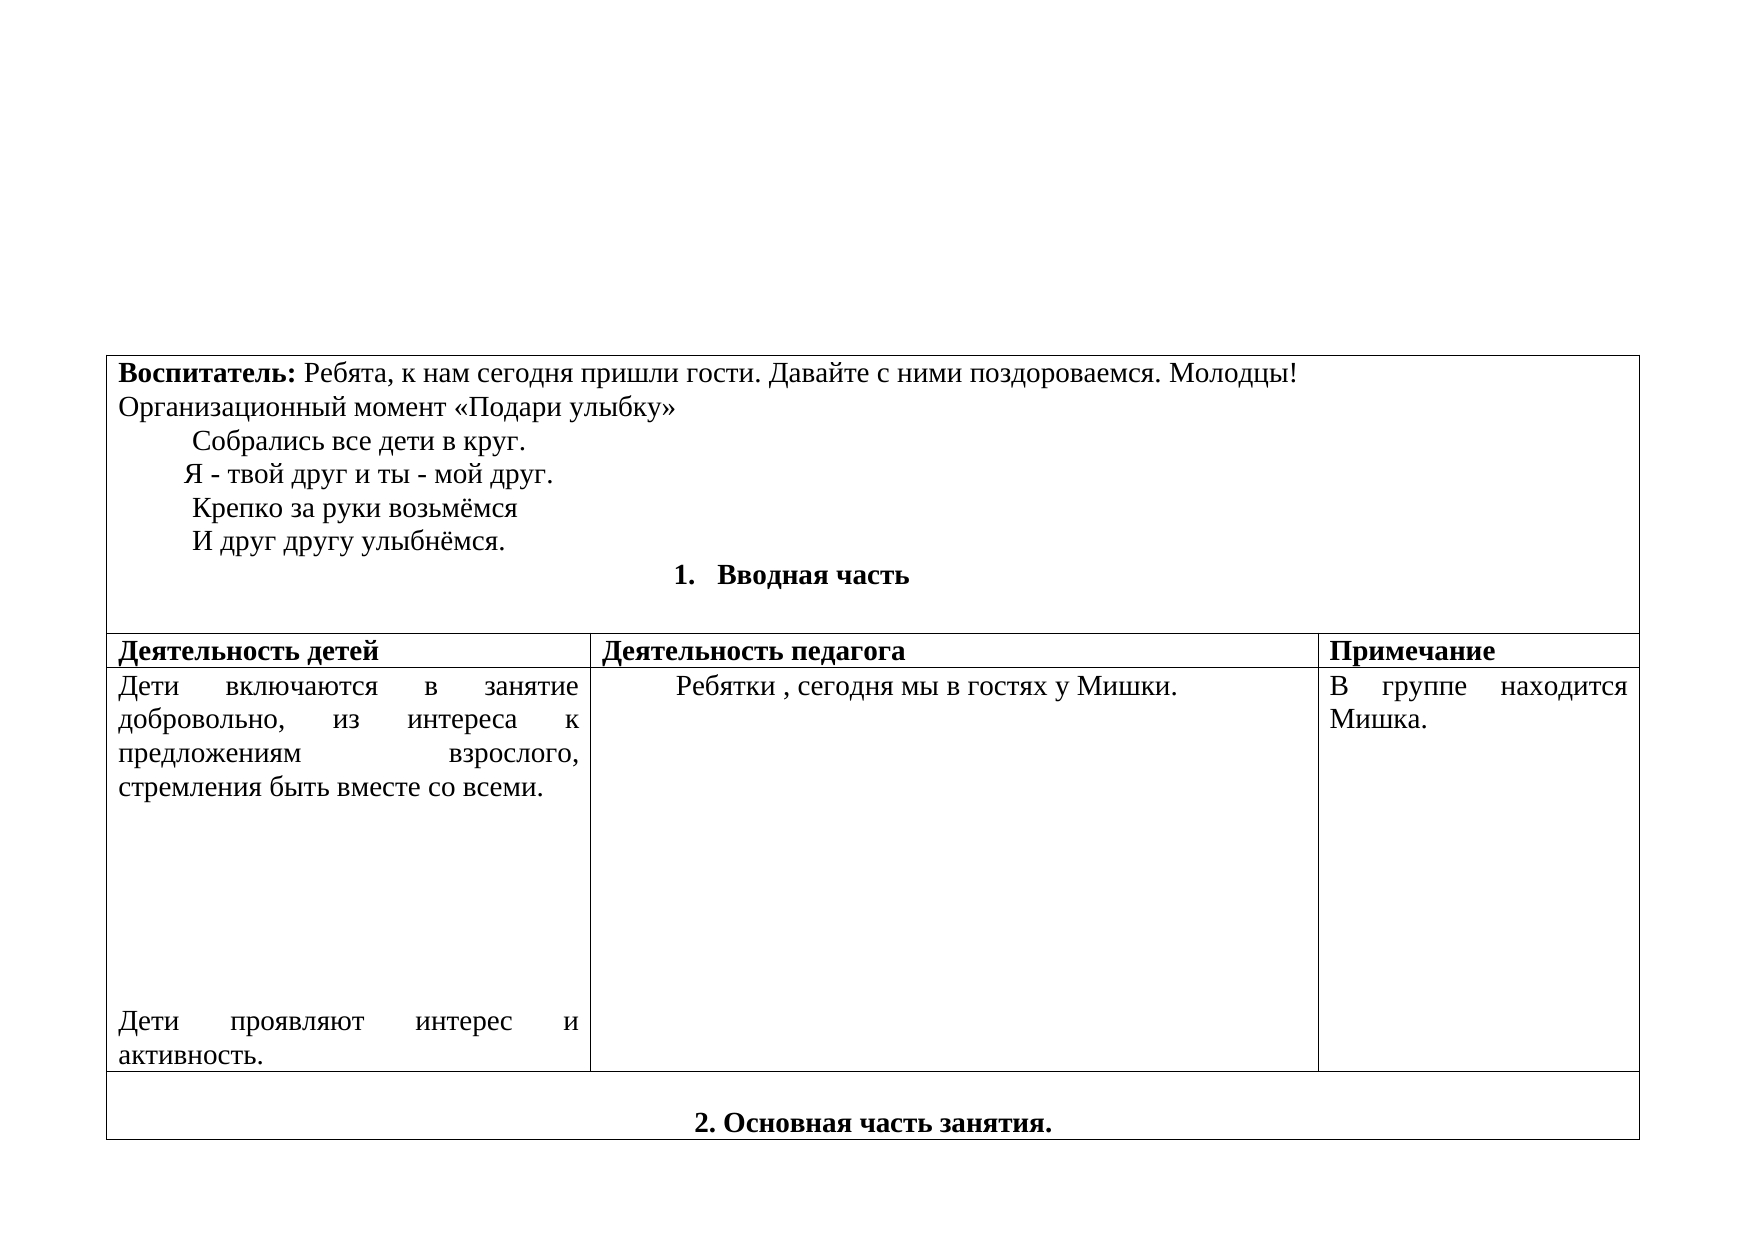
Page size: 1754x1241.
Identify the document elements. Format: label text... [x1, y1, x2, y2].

table_cell Деятельность педагога [591, 634, 1318, 667]
table_cell Дети включаются в занятие добровольно, из интереса к предложениям взрослого, стремления быть вместе со всеми. Дети проявляют интерес и активность. [107, 668, 590, 1071]
table_header Воспитатель: Ребята, к нам сегодня пришли гости. Давайте с ними поздороваемся. Молодцы! Организационный момент «Подари улыбку» Собрались все дети в круг. Я - твой друг и ты - мой друг. Крепко за руки возьмёмся И друг другу улыбнёмся. 1. Вводная часть [107, 356, 1639, 632]
table_cell Ребятки , сегодня мы в гостях у Мишки. [591, 668, 1318, 1071]
table_cell Деятельность детей [107, 634, 590, 667]
table_cell Примечание [1319, 634, 1639, 667]
table_cell В группе находится Мишка. [1319, 668, 1639, 1071]
